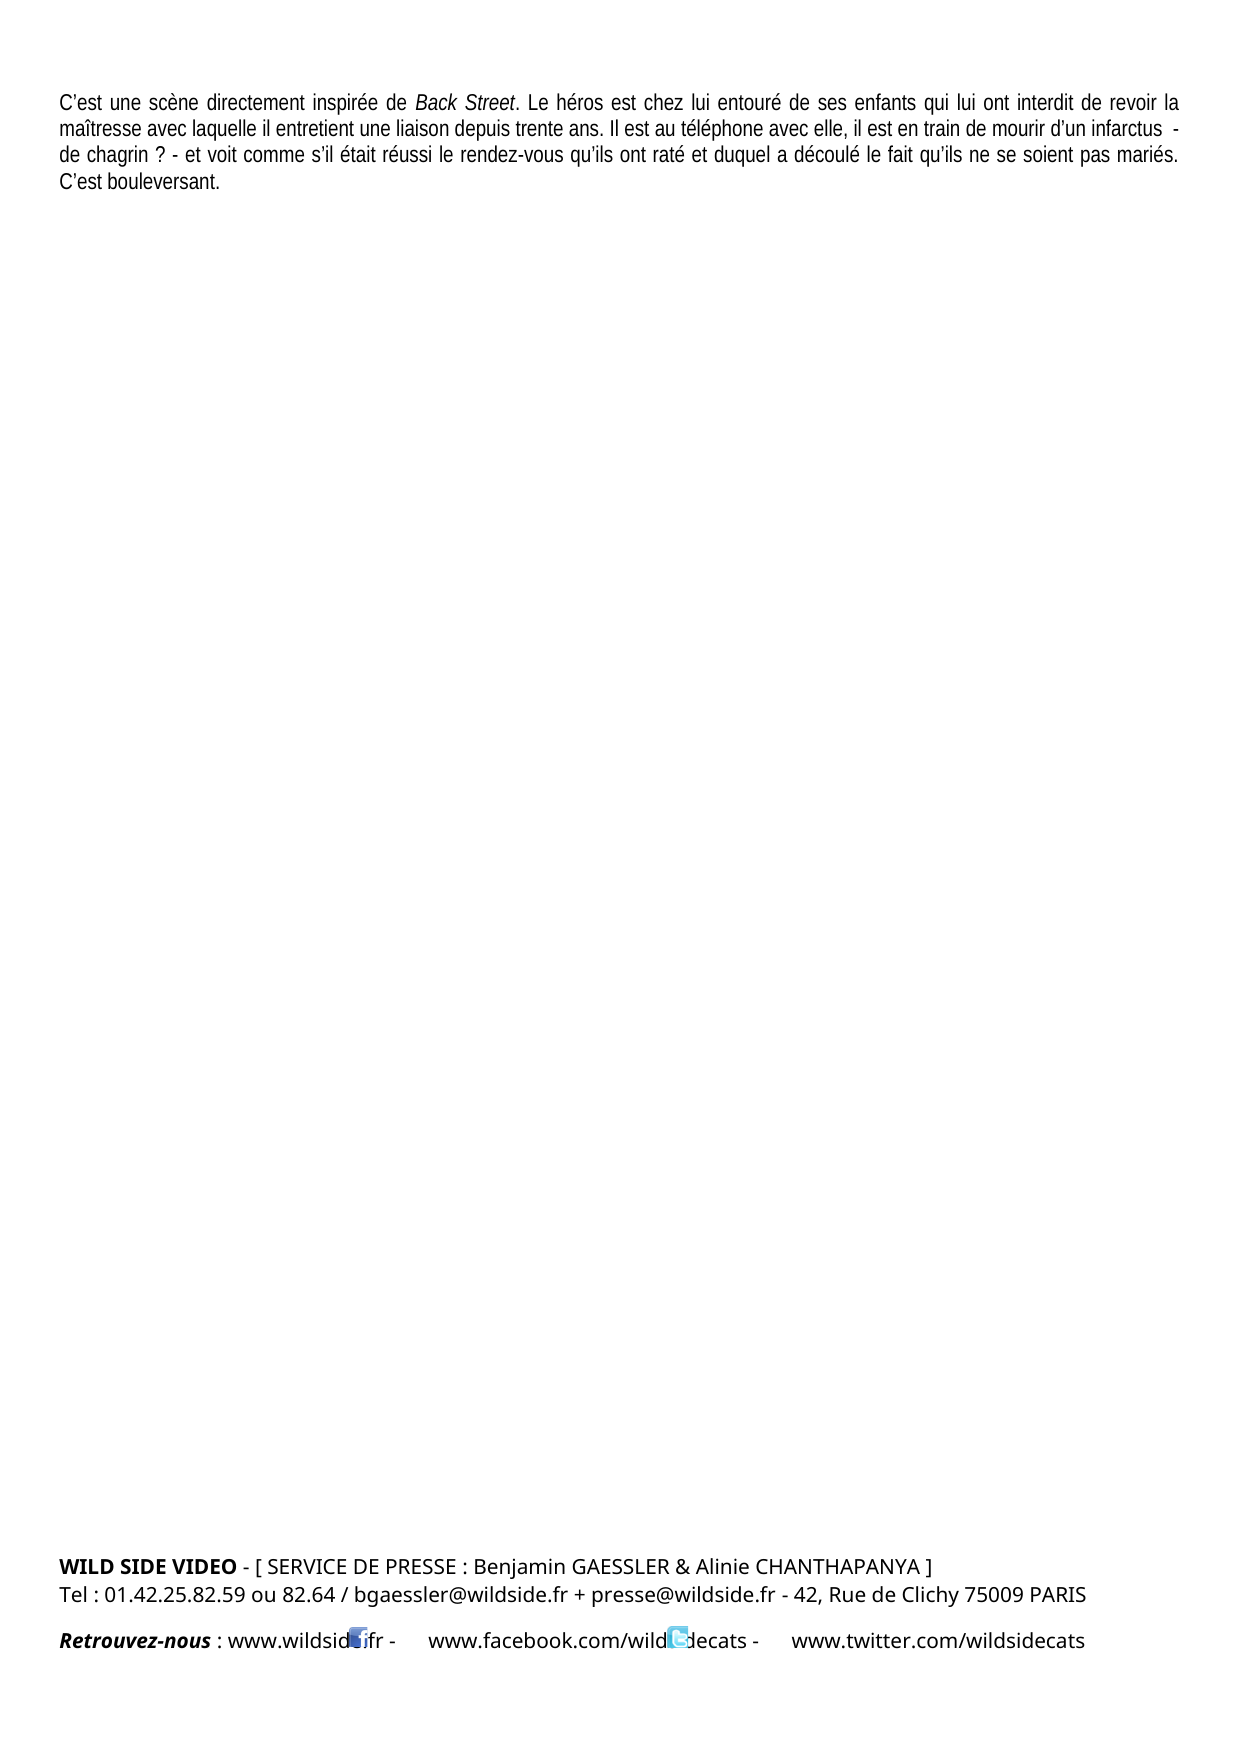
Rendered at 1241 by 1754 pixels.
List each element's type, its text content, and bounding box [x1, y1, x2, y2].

picture [667, 1626, 689, 1648]
picture [348, 1627, 368, 1647]
text C’est une scène directement inspirée de Back Street. Le héros est chez lui entouré de ses enfants qui lui ont interdit de revoir la maîtresse avec laquelle il entretient une liaison depuis trente ans. Il est au téléphone avec elle, il est en train de mourir d’un infarctus - de chagrin ? - et voit comme s’il était réussi le rendez-vous qu’ils ont raté et duquel a découlé le fait qu’ils ne se soient pas mariés. C’est bouleversant. [59, 89, 1181, 194]
